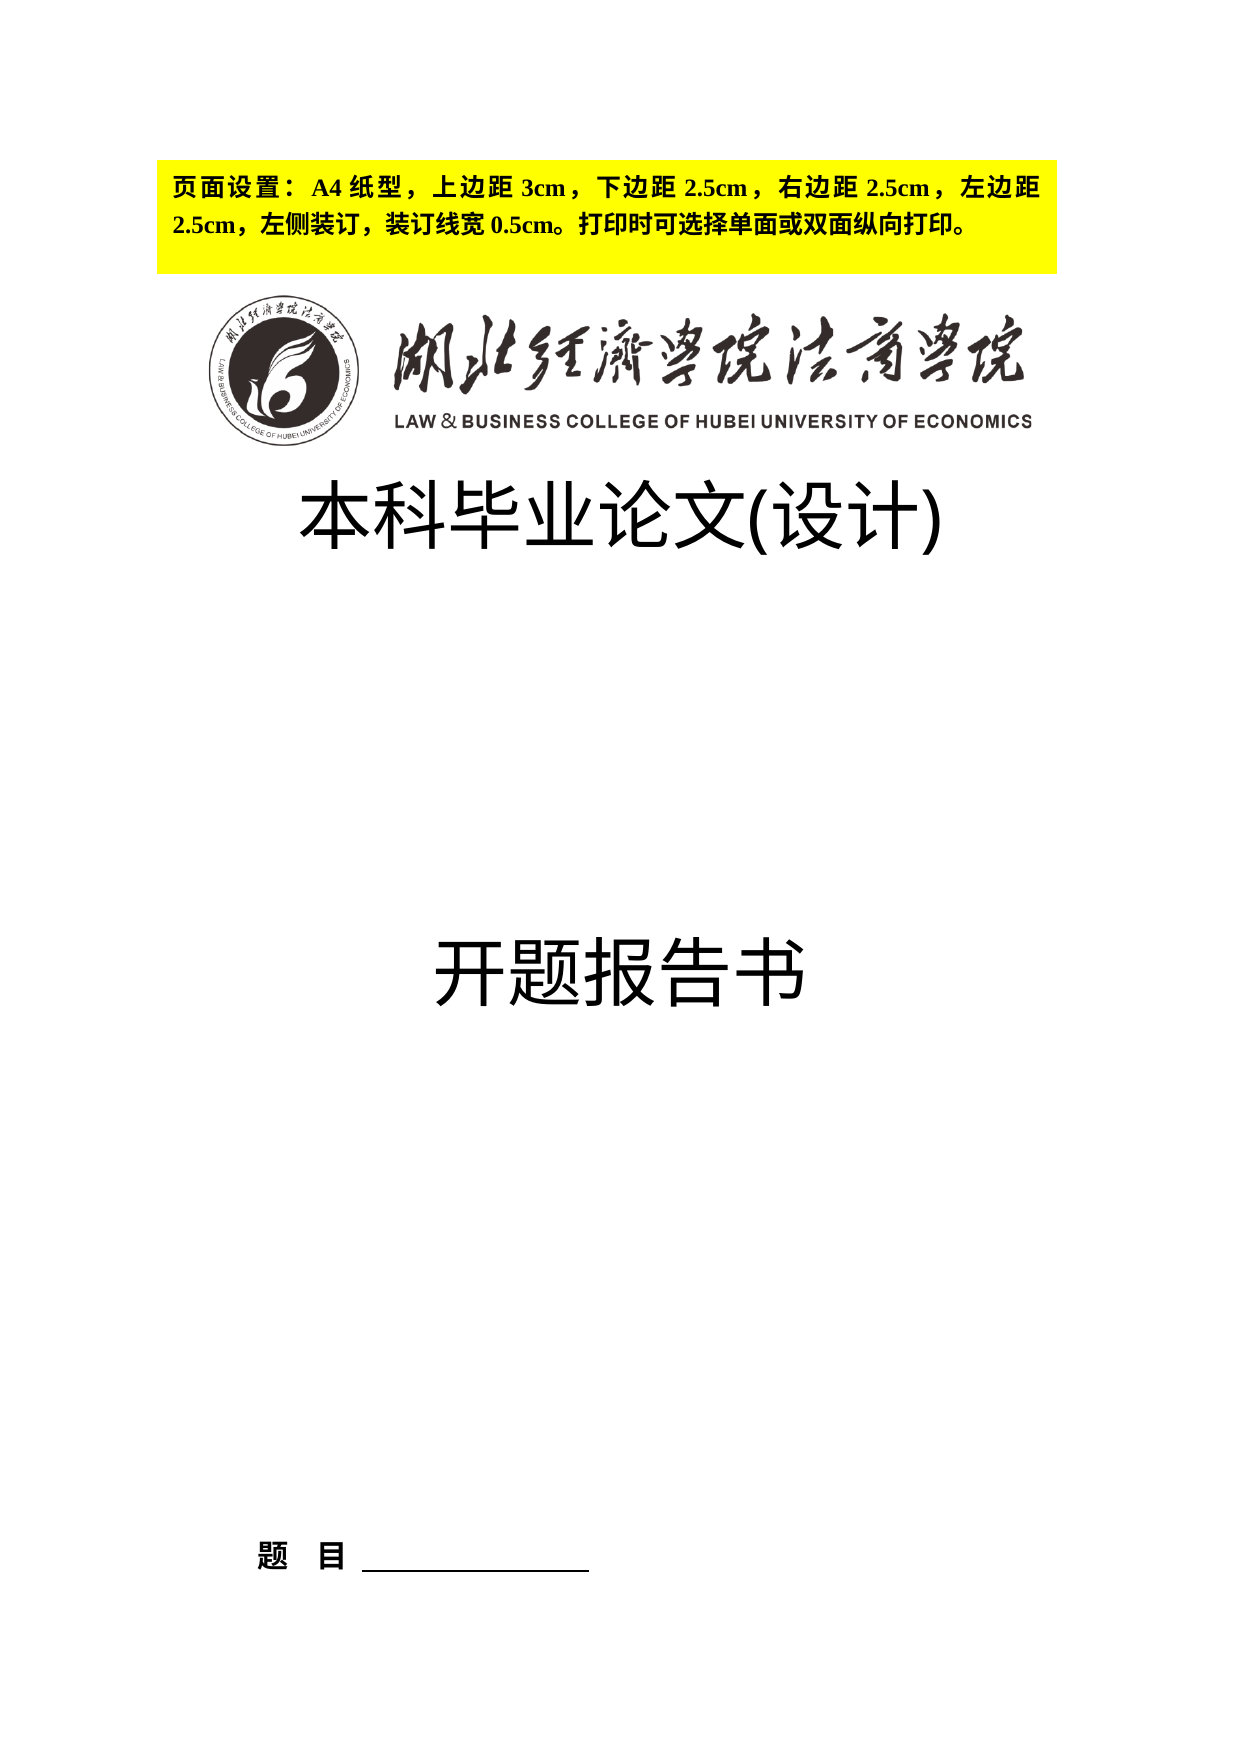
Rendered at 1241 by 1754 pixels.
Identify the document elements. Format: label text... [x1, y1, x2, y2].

picture [208, 295, 1032, 446]
text 本科毕业论文(设计) [148, 446, 1093, 576]
text 开题报告书 [148, 903, 1093, 1033]
text 题 目 [148, 1521, 1093, 1586]
